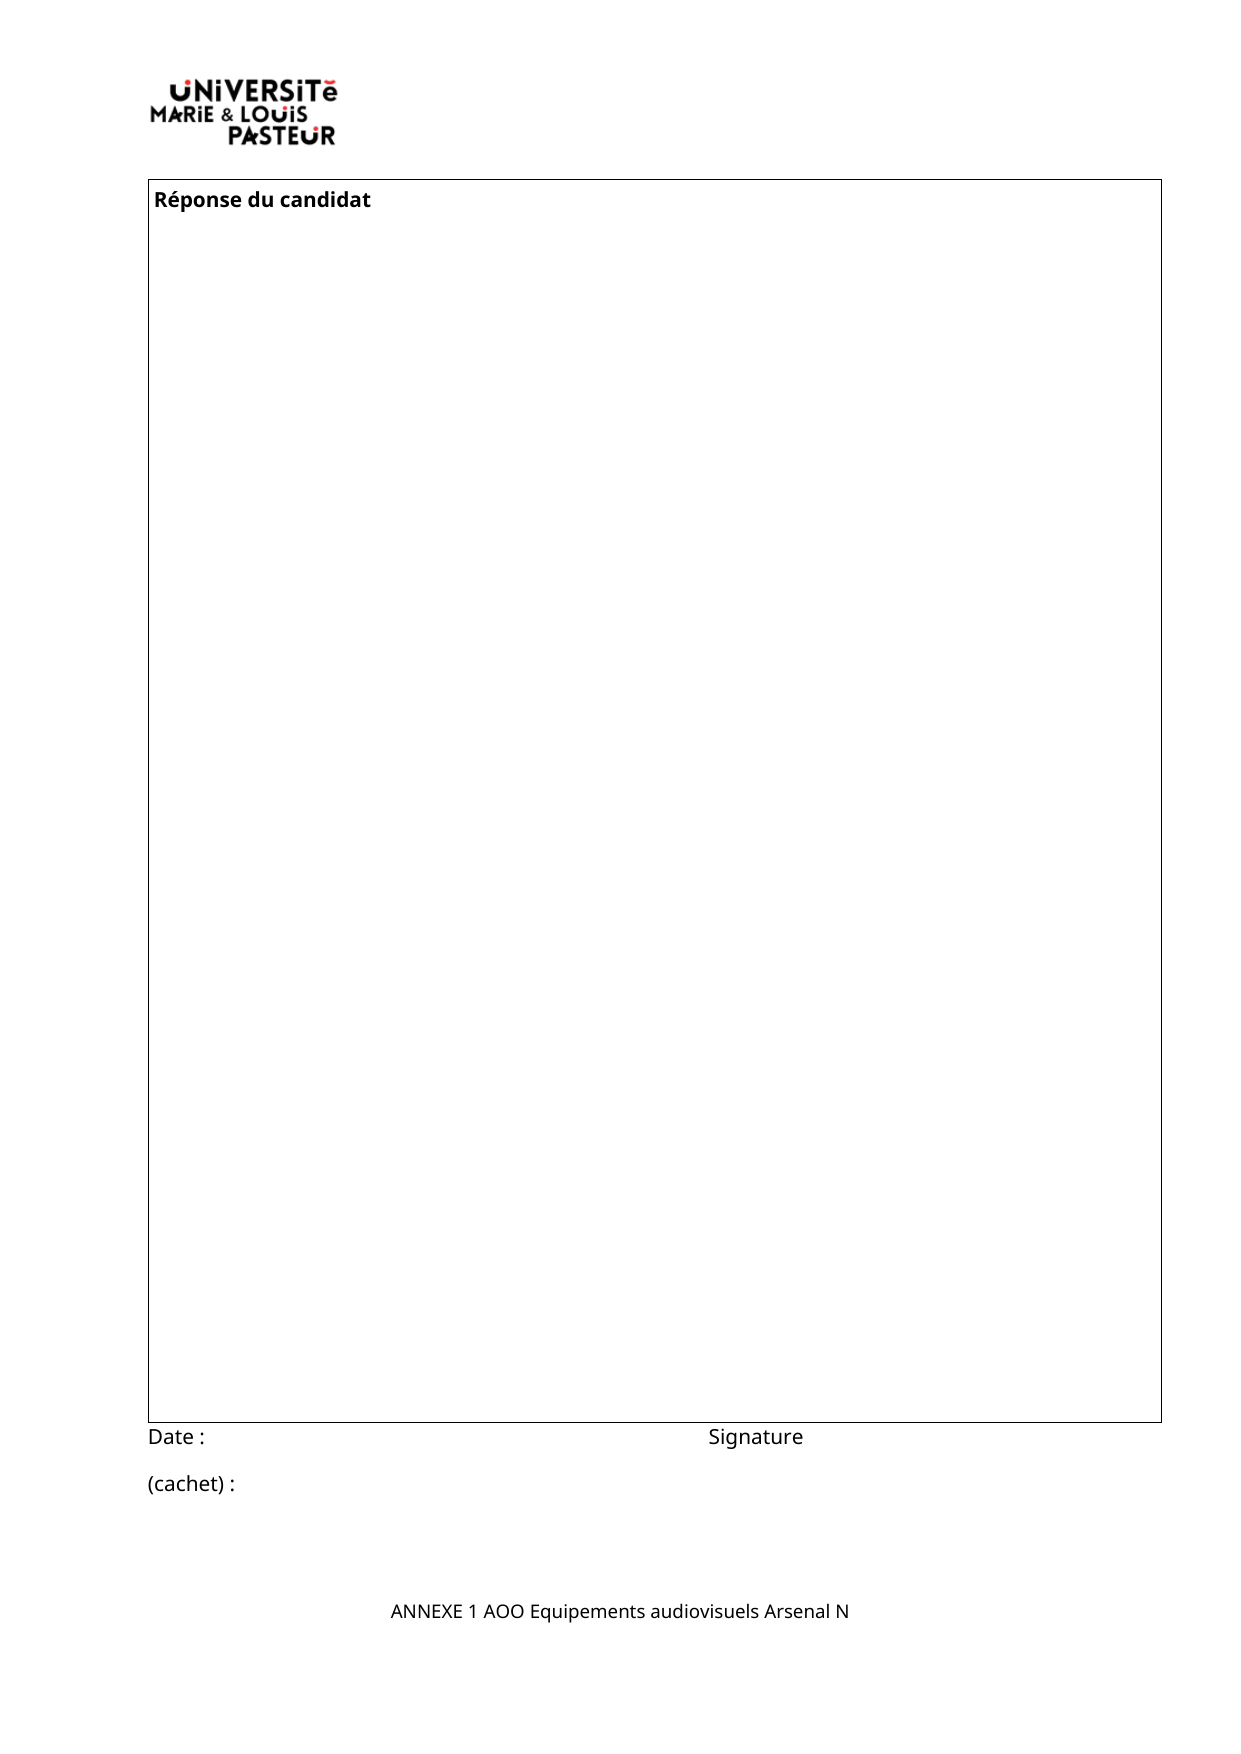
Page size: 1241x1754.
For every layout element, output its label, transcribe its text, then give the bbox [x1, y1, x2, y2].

text (cachet) : [148, 1469, 1093, 1498]
table_header Réponse du candidat [149, 180, 1161, 1422]
picture [147, 73, 342, 151]
text Date : Signature [148, 1423, 1093, 1451]
